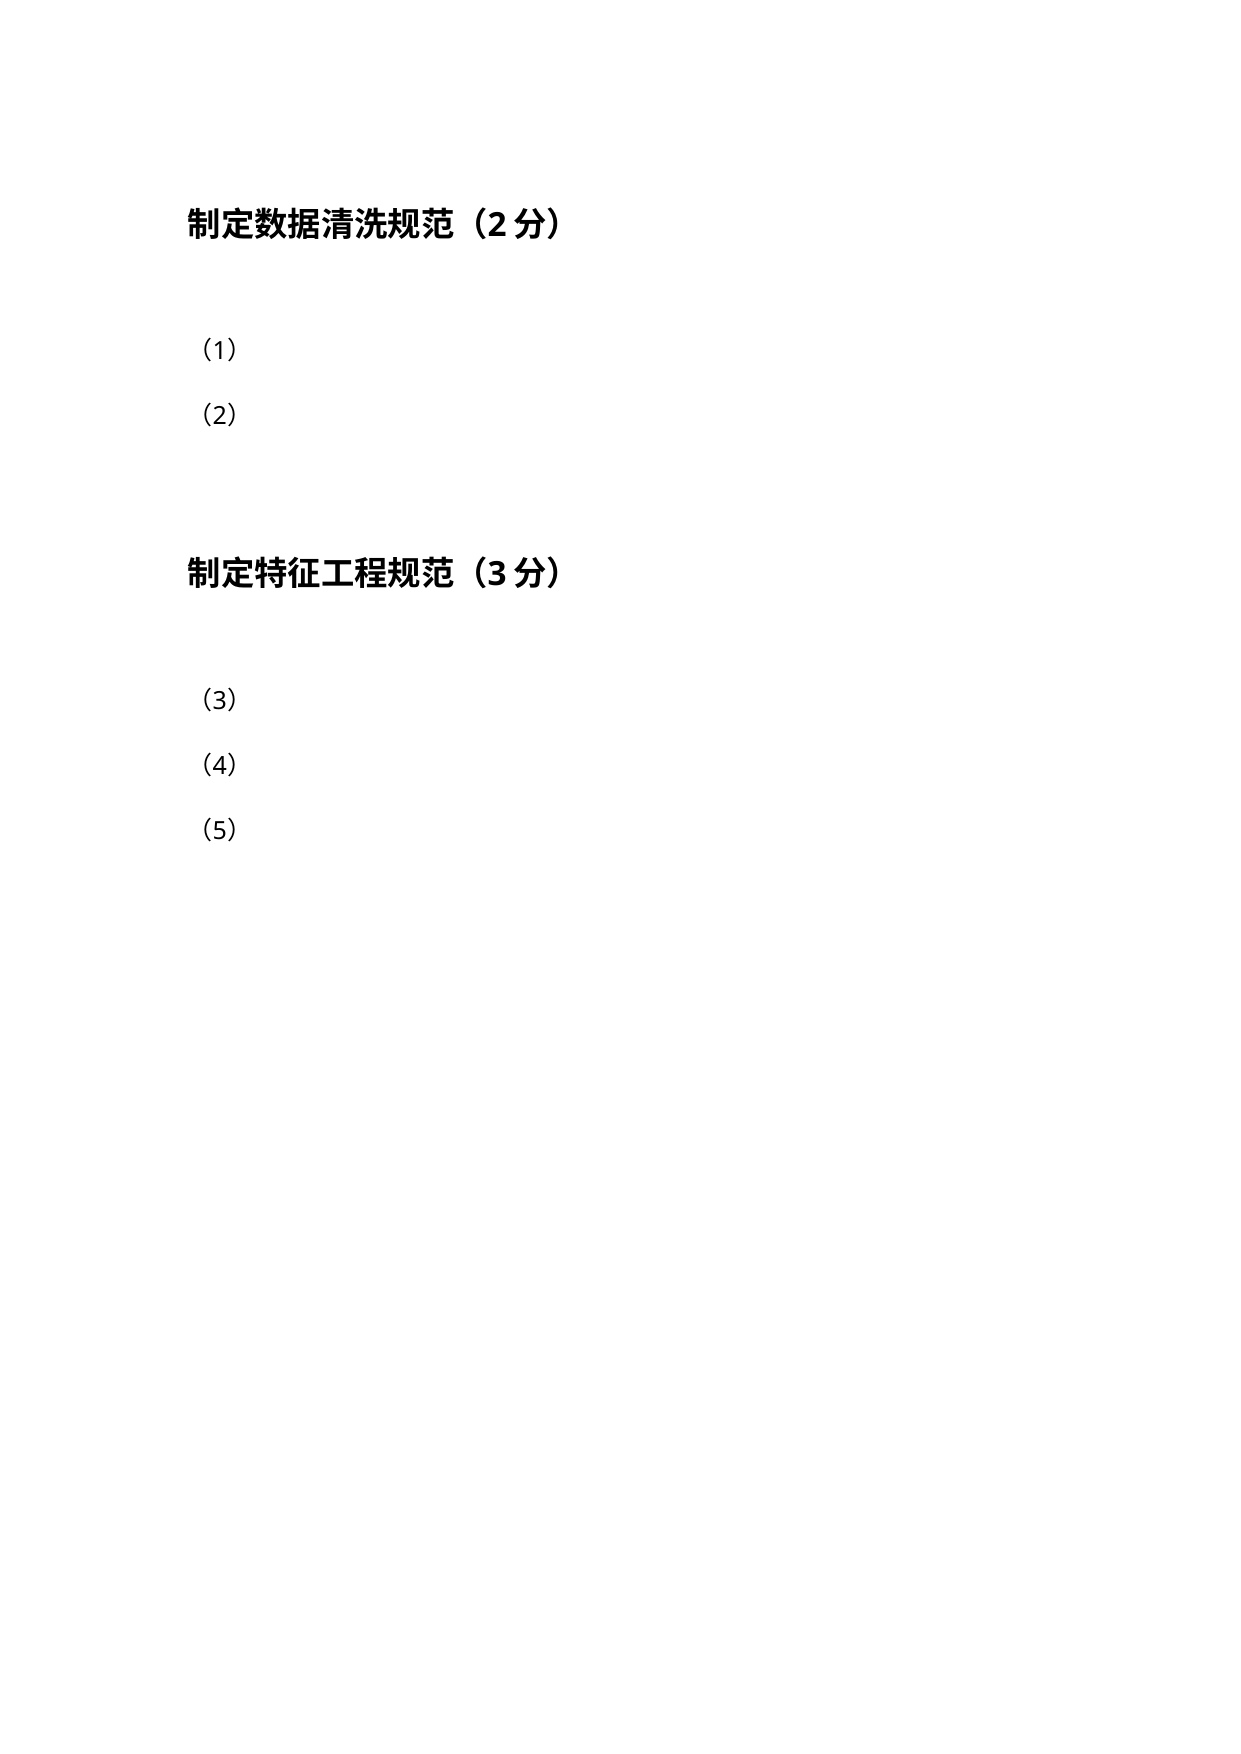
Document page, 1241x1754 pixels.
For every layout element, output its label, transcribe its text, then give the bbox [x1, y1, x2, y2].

text （3） [187, 666, 1053, 731]
subtitle 制定特征工程规范（3分） [187, 538, 1053, 603]
text （1） [187, 316, 1053, 381]
text （5） [187, 796, 1053, 861]
text （2） [187, 381, 1053, 446]
text （4） [187, 731, 1053, 796]
subtitle 制定数据清洗规范（2分） [187, 189, 1053, 254]
